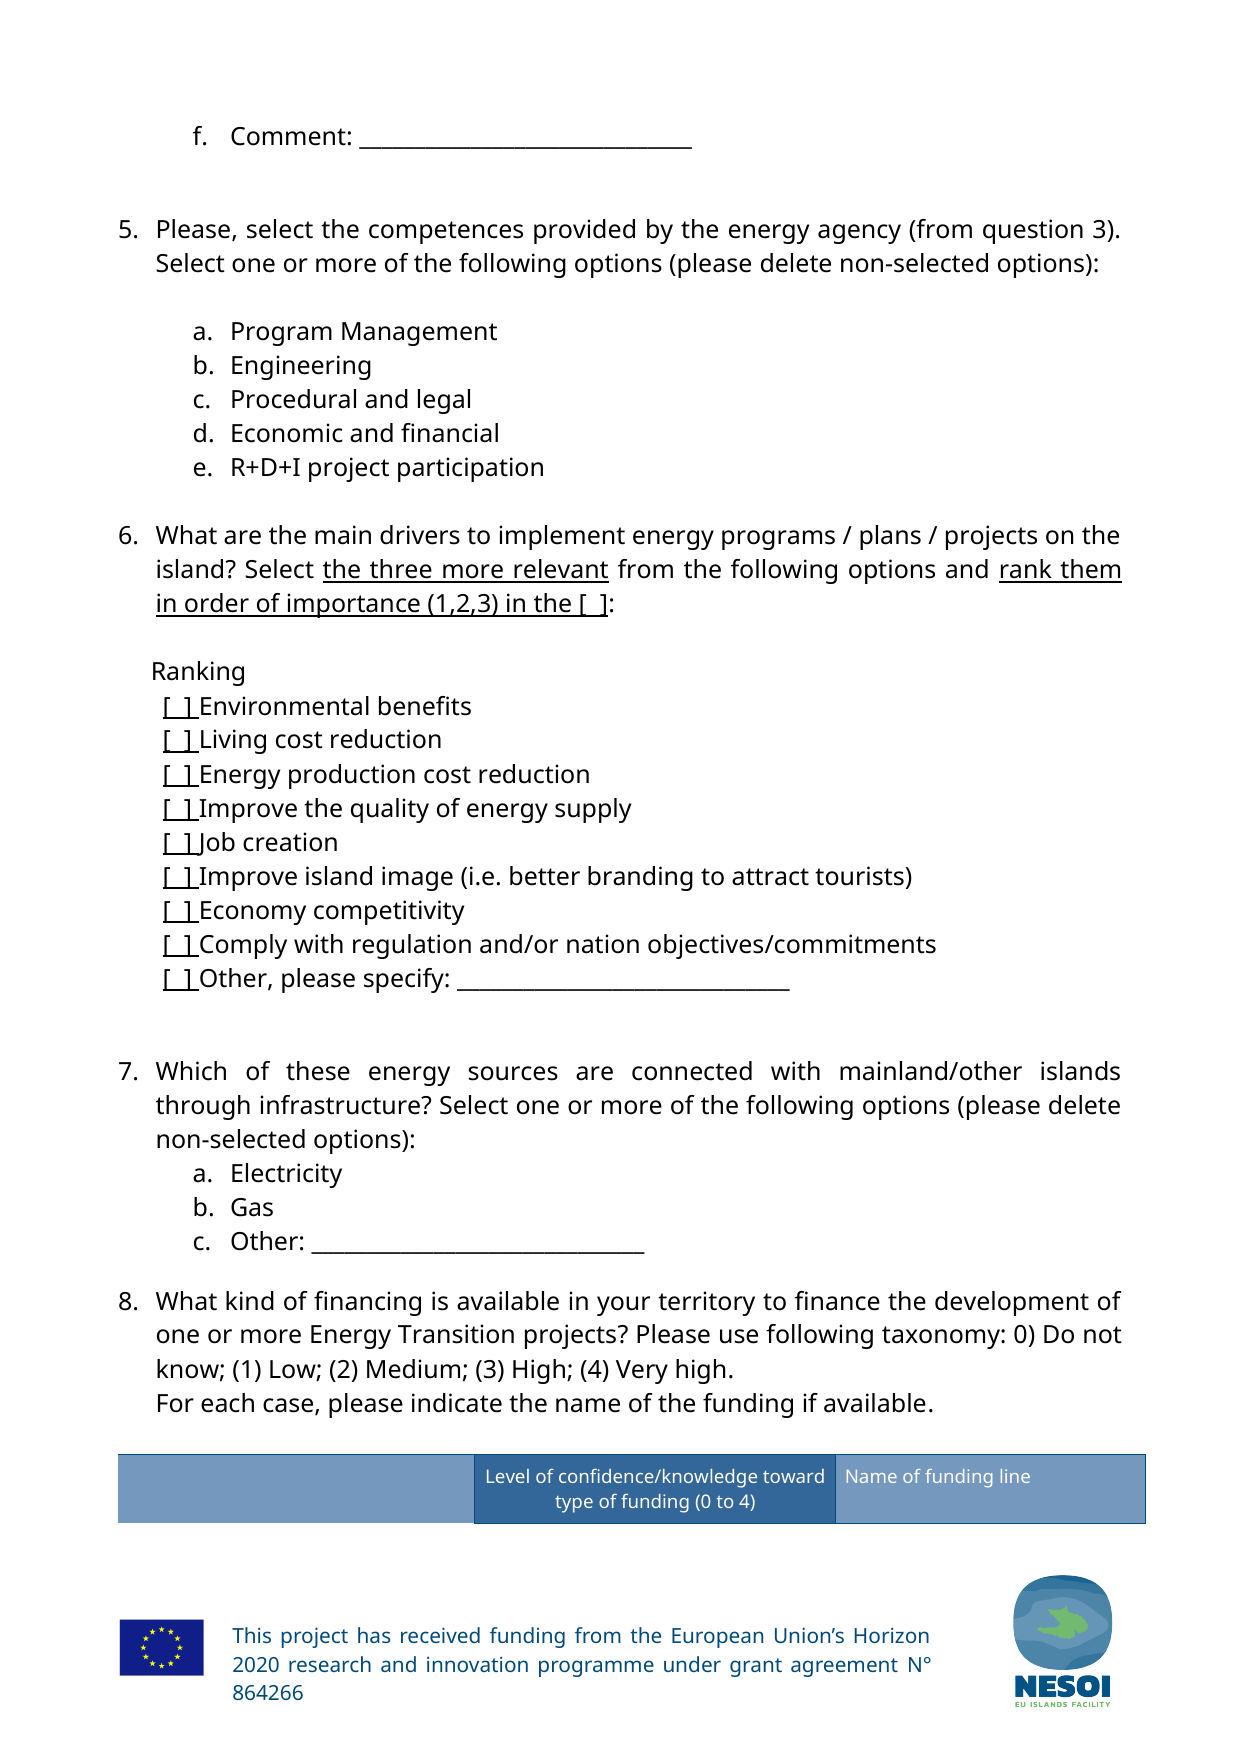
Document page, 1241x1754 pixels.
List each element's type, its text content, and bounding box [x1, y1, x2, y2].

text [ ] Energy production cost reduction [162, 756, 1122, 790]
text [ ] Other, please specify: ______________________________ [162, 961, 1122, 995]
text [ ] Comply with regulation and/or nation objectives/commitments [162, 927, 1122, 961]
list Engineering [192, 347, 1122, 382]
text [ ] Improve island image (i.e. better branding to attract tourists) [162, 858, 1122, 892]
list Comment: ______________________________ [192, 118, 1122, 152]
table_header Level of confidence/knowledge toward type of funding (0 to 4) [475, 1455, 835, 1523]
list R+D+I project participation [192, 450, 1122, 484]
list Gas [192, 1190, 1122, 1224]
text For each case, please indicate the name of the funding if available. [155, 1385, 1122, 1419]
list Other: ______________________________ [192, 1224, 1122, 1258]
list Which of these energy sources are connected with mainland/other islands through infrastructure? Select one or more of the following options (please delete non-selected options): [118, 1054, 1122, 1156]
text [ ] Improve the quality of energy supply [162, 790, 1122, 824]
table_header [118, 1455, 474, 1523]
picture [118, 1618, 205, 1677]
list What kind of financing is available in your territory to finance the development of one or more Energy Transition projects? Please use following taxonomy: 0) Do not know; (1) Low; (2) Medium; (3) High; (4) Very high. [118, 1283, 1122, 1385]
picture [1011, 1573, 1114, 1709]
list Economic and financial [192, 416, 1122, 450]
list Program Management [192, 313, 1122, 347]
text [ ] Environmental benefits [162, 688, 1122, 722]
text [ ] Economy competitivity [162, 892, 1122, 927]
text Ranking [118, 654, 1122, 688]
text [ ] Job creation [162, 824, 1122, 858]
table_header Name of funding line [836, 1455, 1145, 1523]
list Electricity [192, 1156, 1122, 1190]
list Procedural and legal [192, 382, 1122, 416]
text [ ] Living cost reduction [162, 722, 1122, 756]
list What are the main drivers to implement energy programs / plans / projects on the island? Select the three more relevant from the following options and rank them in order of importance (1,2,3) in the [ ]: [118, 518, 1122, 620]
list Please, select the competences provided by the energy agency (from question 3). Select one or more of the following options (please delete non-selected options): [118, 211, 1122, 279]
